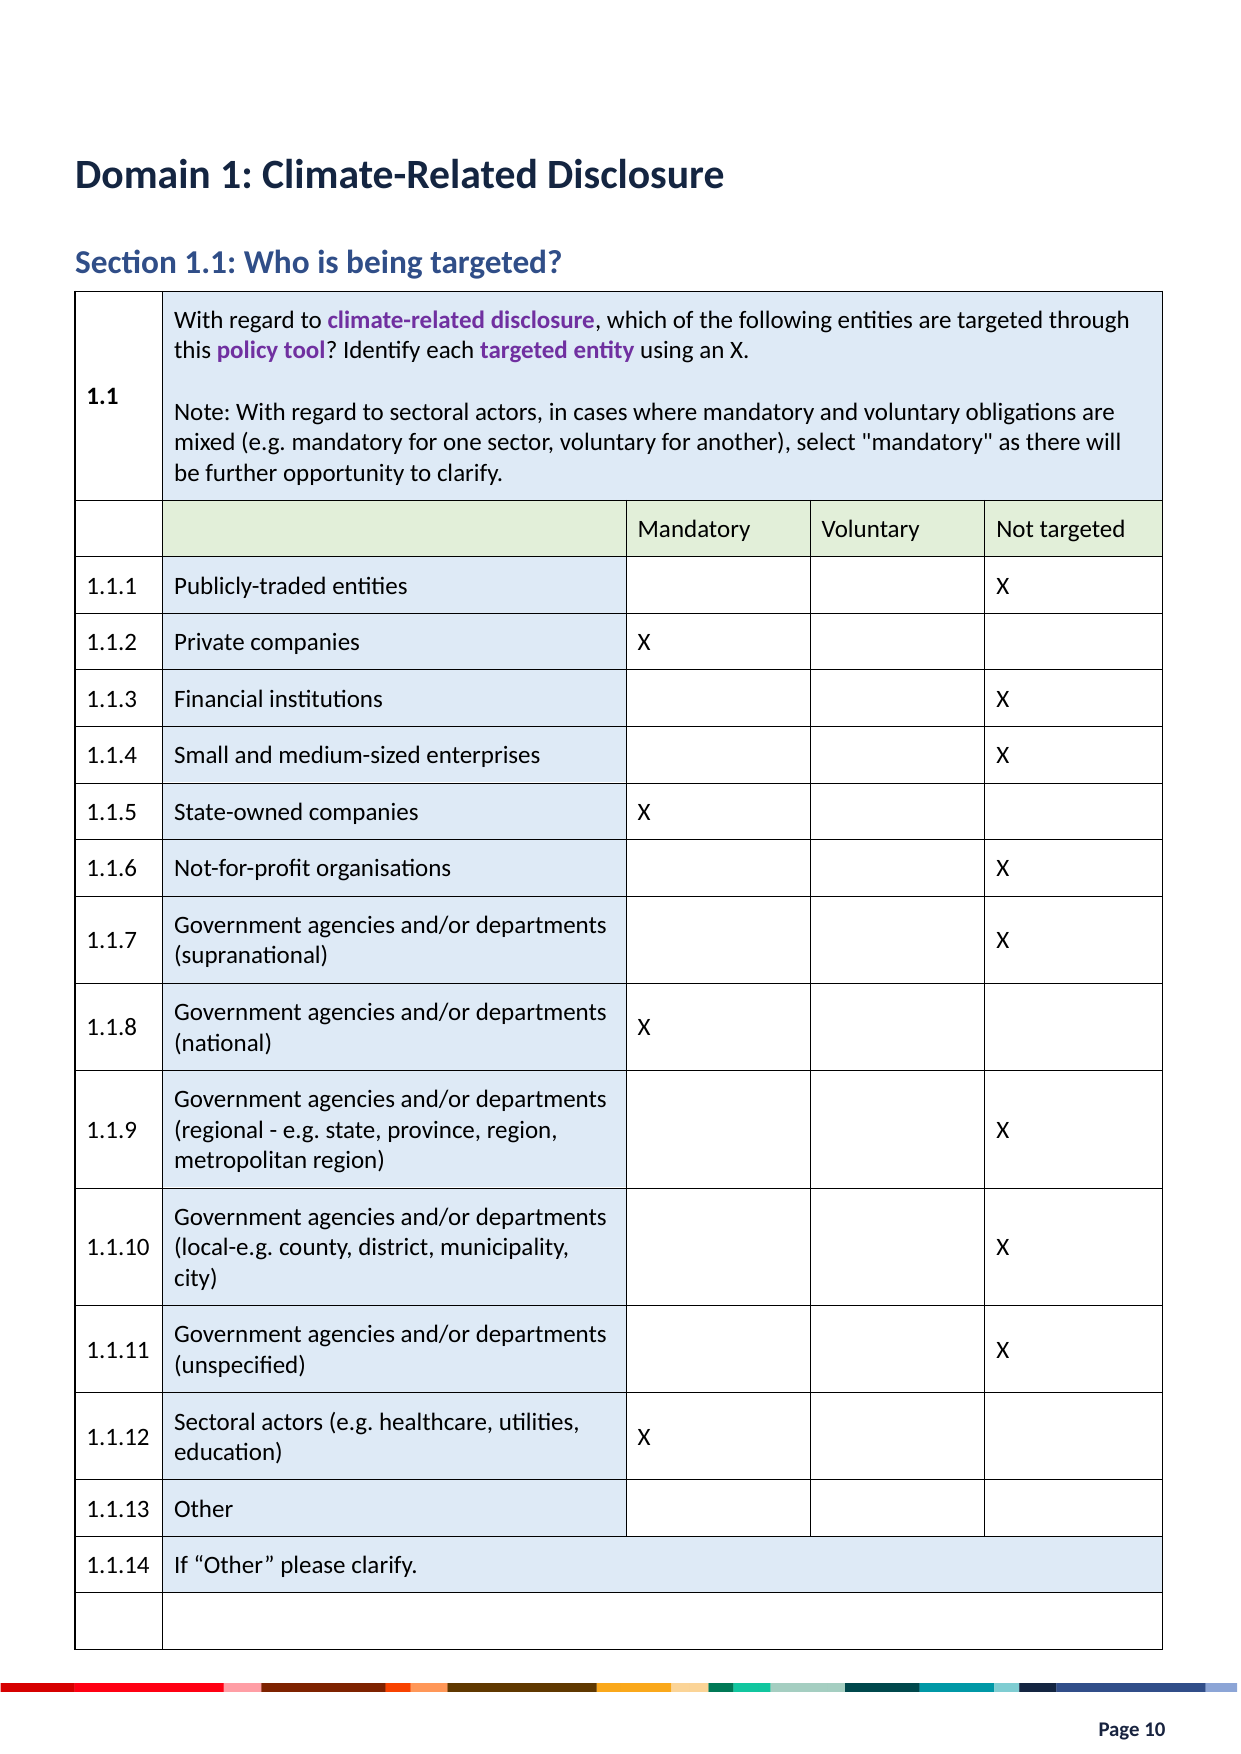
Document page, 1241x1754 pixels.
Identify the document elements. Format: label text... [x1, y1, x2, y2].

table_cell [985, 614, 1162, 669]
table_cell State-owned companies [163, 784, 626, 839]
table_cell X [985, 670, 1162, 726]
table_cell [627, 897, 810, 983]
table_cell [985, 784, 1162, 839]
table_cell [985, 1480, 1162, 1536]
subtitle Section 1.1: Who is being targeted? [75, 241, 1165, 282]
table_cell Small and medium-sized enterprises [163, 727, 626, 782]
table_cell Other [163, 1480, 626, 1536]
table_cell X [985, 897, 1162, 983]
table_cell Not-for-profit organisations [163, 840, 626, 896]
table_cell [985, 1393, 1162, 1479]
table_cell [627, 727, 810, 782]
table_cell [811, 557, 984, 613]
table_cell [811, 1189, 984, 1305]
table_cell 1.1.4 [76, 727, 162, 782]
table_cell X [985, 727, 1162, 782]
table_cell [163, 1593, 1162, 1649]
table_cell X [627, 1393, 810, 1479]
subtitle Domain 1: Climate-Related Disclosure [75, 148, 1165, 199]
table_cell 1.1.2 [76, 614, 162, 669]
table_cell 1.1.6 [76, 840, 162, 896]
table_cell [811, 614, 984, 669]
table_cell [76, 501, 162, 556]
table_cell 1.1.14 [76, 1537, 162, 1592]
table_cell 1.1.7 [76, 897, 162, 983]
table_cell [627, 557, 810, 613]
table_cell Private companies [163, 614, 626, 669]
table_cell 1.1.1 [76, 557, 162, 613]
table_cell [627, 1306, 810, 1392]
table_cell Publicly-traded entities [163, 557, 626, 613]
table_cell X [985, 1071, 1162, 1187]
table_cell [985, 984, 1162, 1070]
table_cell X [985, 1189, 1162, 1305]
table_cell 1.1.12 [76, 1393, 162, 1479]
table_cell [811, 1306, 984, 1392]
table_cell [811, 897, 984, 983]
table_cell Financial institutions [163, 670, 626, 726]
table_cell [627, 840, 810, 896]
table_cell 1.1.9 [76, 1071, 162, 1187]
table_cell [627, 670, 810, 726]
table_cell [811, 840, 984, 896]
table_cell [811, 1071, 984, 1187]
table_cell Sectoral actors (e.g. healthcare, utilities, education) [163, 1393, 626, 1479]
table_cell [627, 1480, 810, 1536]
table_cell X [985, 557, 1162, 613]
table_cell [811, 727, 984, 782]
table_cell X [627, 984, 810, 1070]
table_cell Government agencies and/or departments (national) [163, 984, 626, 1070]
table_cell X [627, 614, 810, 669]
table_cell [811, 1480, 984, 1536]
table_cell 1.1.5 [76, 784, 162, 839]
table_cell Government agencies and/or departments (regional - e.g. state, province, region, metropolitan region) [163, 1071, 626, 1187]
table_cell X [985, 1306, 1162, 1392]
table_cell 1.1.10 [76, 1189, 162, 1305]
table_cell 1.1.3 [76, 670, 162, 726]
table_cell Government agencies and/or departments (supranational) [163, 897, 626, 983]
table_cell [76, 1593, 162, 1649]
table_cell Government agencies and/or departments (local-e.g. county, district, municipality, city) [163, 1189, 626, 1305]
table_cell [627, 1189, 810, 1305]
table_cell [811, 670, 984, 726]
table_cell X [627, 784, 810, 839]
table_header With regard to climate-related disclosure, which of the following entities are targeted through this policy tool? Identify each targeted entity using an X. Note: With regard to sectoral actors, in cases where mandatory and voluntary obligations are mixed (e.g. mandatory for one sector, voluntary for another), select "mandatory" as there will be further opportunity to clarify. [163, 292, 1162, 500]
table_header 1.1 [76, 292, 162, 500]
table_cell [811, 784, 984, 839]
table_cell [627, 1071, 810, 1187]
table_cell 1.1.11 [76, 1306, 162, 1392]
table_cell Voluntary [811, 501, 984, 556]
picture [0, 1683, 1236, 1692]
table_cell Mandatory [627, 501, 810, 556]
table_cell [811, 1393, 984, 1479]
table_cell Government agencies and/or departments (unspecified) [163, 1306, 626, 1392]
table_cell Not targeted [985, 501, 1162, 556]
table_cell 1.1.13 [76, 1480, 162, 1536]
table_cell [811, 984, 984, 1070]
table_cell If “Other” please clarify. [163, 1537, 1162, 1592]
table_cell 1.1.8 [76, 984, 162, 1070]
table_cell [163, 501, 626, 556]
table_cell X [985, 840, 1162, 896]
